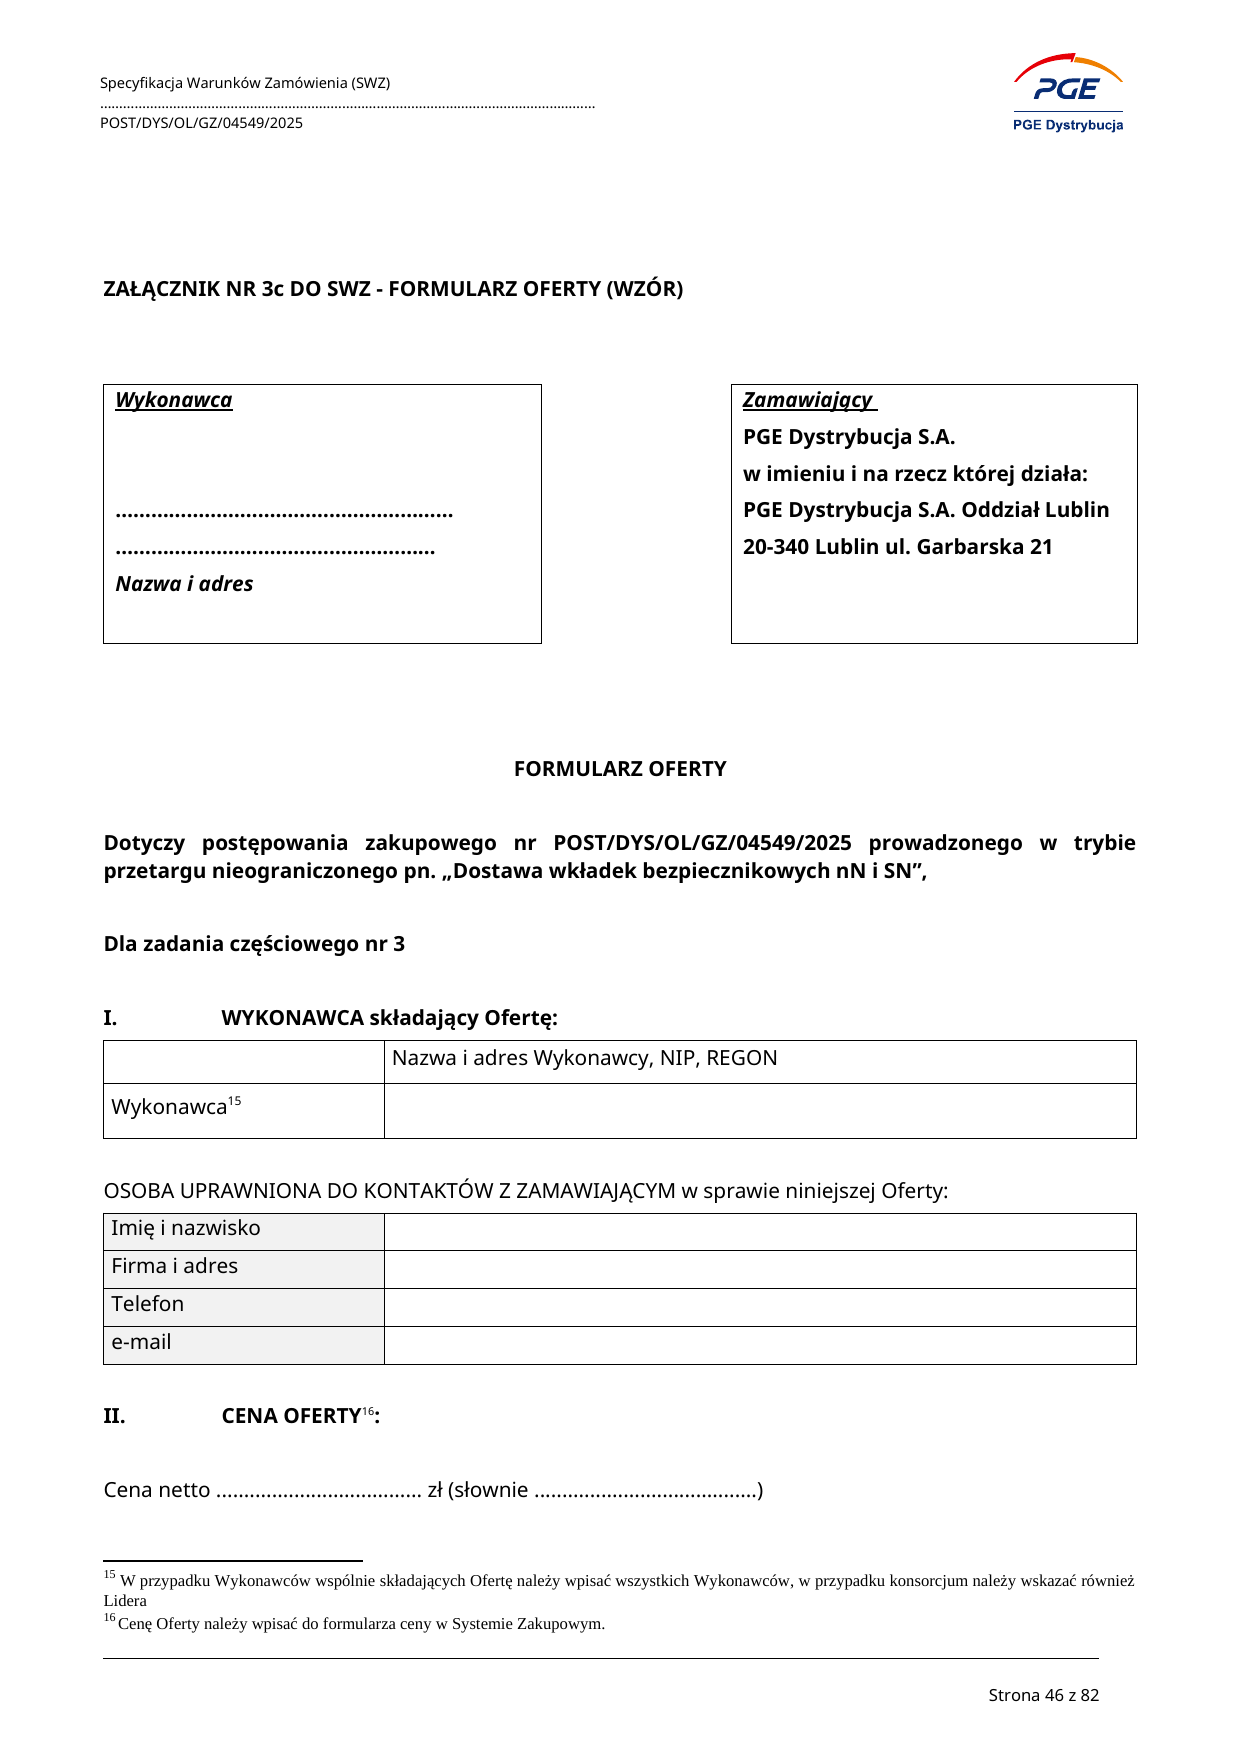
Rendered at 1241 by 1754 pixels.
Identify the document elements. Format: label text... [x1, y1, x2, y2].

table_cell e-mail [104, 1327, 384, 1364]
table_header Zamawiający PGE Dystrybucja S.A. w imieniu i na rzecz której działa: PGE Dystrybucja S.A. Oddział Lublin 20-340 Lublin ul. Garbarska 21 [732, 385, 1137, 643]
list CENA OFERTY: [103, 1402, 1137, 1430]
table_header Nazwa i adres Wykonawcy, NIP, REGON [385, 1041, 1136, 1082]
table_cell [385, 1251, 1136, 1288]
table_cell Telefon [104, 1289, 384, 1326]
table_cell Firma i adres [104, 1251, 384, 1288]
text Cena netto ..................................... zł (słownie ........................................) [103, 1475, 1137, 1503]
text OSOBA UPRAWNIONA DO KONTAKTÓW Z ZAMAWIAJĄCYM w sprawie niniejszej Oferty: [103, 1176, 1137, 1204]
table_header [542, 384, 731, 643]
table_header [104, 1041, 384, 1082]
table_cell [385, 1327, 1136, 1364]
text ZAŁĄCZNIK NR 3c DO SWZ - FORMULARZ OFERTY (WZÓR) [103, 274, 1137, 302]
table_header Wykonawca ………………………………………………… ……………………………………………… Nazwa i adres [104, 385, 541, 643]
table_header Imię i nazwisko [104, 1214, 384, 1250]
text Dotyczy postępowania zakupowego nr POST/DYS/OL/GZ/04549/2025 prowadzonego w trybie przetargu nieograniczonego pn. „Dostawa wkładek bezpiecznikowych nN i SN”, [103, 828, 1137, 884]
table_cell Wykonawca [104, 1084, 384, 1138]
text Dla zadania częściowego nr 3 [103, 929, 1137, 958]
table_cell [385, 1084, 1136, 1138]
table_header [385, 1214, 1136, 1250]
list WYKONAWCA składający Ofertę: [103, 1003, 1137, 1032]
table_cell [385, 1289, 1136, 1326]
text FORMULARZ OFERTY [103, 754, 1137, 782]
